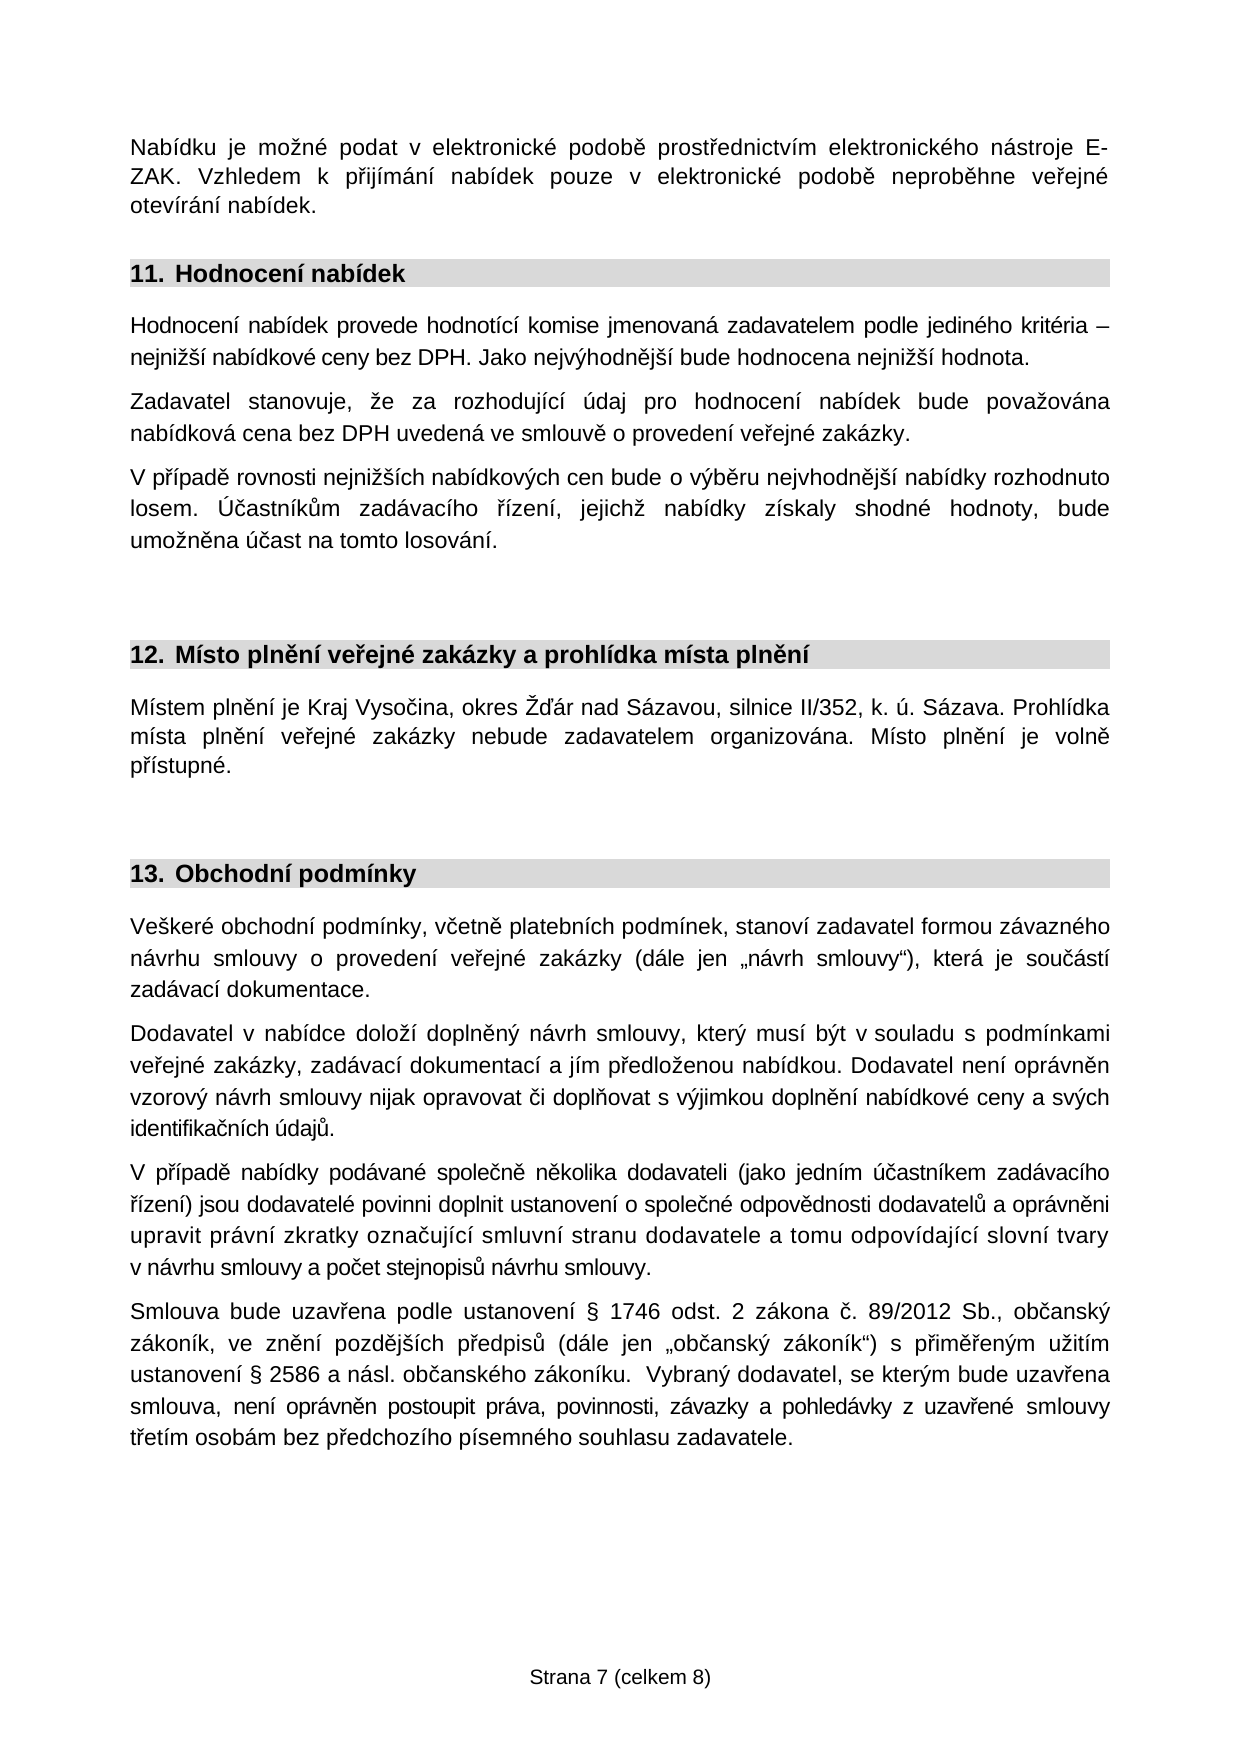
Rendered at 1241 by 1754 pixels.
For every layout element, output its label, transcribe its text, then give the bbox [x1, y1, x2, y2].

text Místem plnění je Kraj Vysočina, okres Žďár nad Sázavou, silnice II/352, k. ú. Sázava. Prohlídka místa plnění veřejné zakázky nebude zadavatelem organizována. Místo plnění je volně přístupné. [130, 694, 1110, 778]
subtitle Obchodní podmínky [130, 859, 1110, 888]
subtitle Místo plnění veřejné zakázky a prohlídka místa plnění [130, 640, 1110, 669]
text V případě nabídky podávané společně několika dodavateli (jako jedním účastníkem zadávacího řízení) jsou dodavatelé povinni doplnit ustanovení o společné odpovědnosti dodavatelů a oprávněni upravit právní zkratky označující smluvní stranu dodavatele a tomu odpovídající slovní tvary v návrhu smlouvy a počet stejnopisů návrhu smlouvy. [130, 1159, 1110, 1280]
text Smlouva bude uzavřena podle ustanovení § 1746 odst. 2 zákona č. 89/2012 Sb., občanský zákoník, ve znění pozdějších předpisů (dále jen „občanský zákoník“) s přiměřeným užitím ustanovení § 2586 a násl. občanského zákoníku. Vybraný dodavatel, se kterým bude uzavřena smlouva, není oprávněn postoupit práva, povinnosti, závazky a pohledávky z uzavřené smlouvy třetím osobám bez předchozího písemného souhlasu zadavatele. [130, 1298, 1110, 1451]
text Hodnocení nabídek provede hodnotící komise jmenovaná zadavatelem podle jediného kritéria – nejnižší nabídkové ceny bez DPH. Jako nejvýhodnější bude hodnocena nejnižší hodnota. [130, 312, 1110, 370]
text Dodavatel v nabídce doloží doplněný návrh smlouvy, který musí být v souladu s podmínkami veřejné zakázky, zadávací dokumentací a jím předloženou nabídkou. Dodavatel není oprávněn vzorový návrh smlouvy nijak opravovat či doplňovat s výjimkou doplnění nabídkové ceny a svých identifikačních údajů. [130, 1020, 1110, 1141]
text Veškeré obchodní podmínky, včetně platebních podmínek, stanoví zadavatel formou závazného návrhu smlouvy o provedení veřejné zakázky (dále jen „návrh smlouvy“), která je součástí zadávací dokumentace. [130, 913, 1110, 1003]
text Nabídku je možné podat v elektronické podobě prostřednictvím elektronického nástroje E-ZAK. Vzhledem k přijímání nabídek pouze v elektronické podobě neproběhne veřejné otevírání nabídek. [130, 134, 1110, 218]
text Zadavatel stanovuje, že za rozhodující údaj pro hodnocení nabídek bude považována nabídková cena bez DPH uvedená ve smlouvě o provedení veřejné zakázky. [130, 388, 1110, 446]
subtitle Hodnocení nabídek [130, 259, 1110, 287]
text V případě rovnosti nejnižších nabídkových cen bude o výběru nejvhodnější nabídky rozhodnuto losem. Účastníkům zadávacího řízení, jejichž nabídky získaly shodné hodnoty, bude umožněna účast na tomto losování. [130, 464, 1110, 553]
